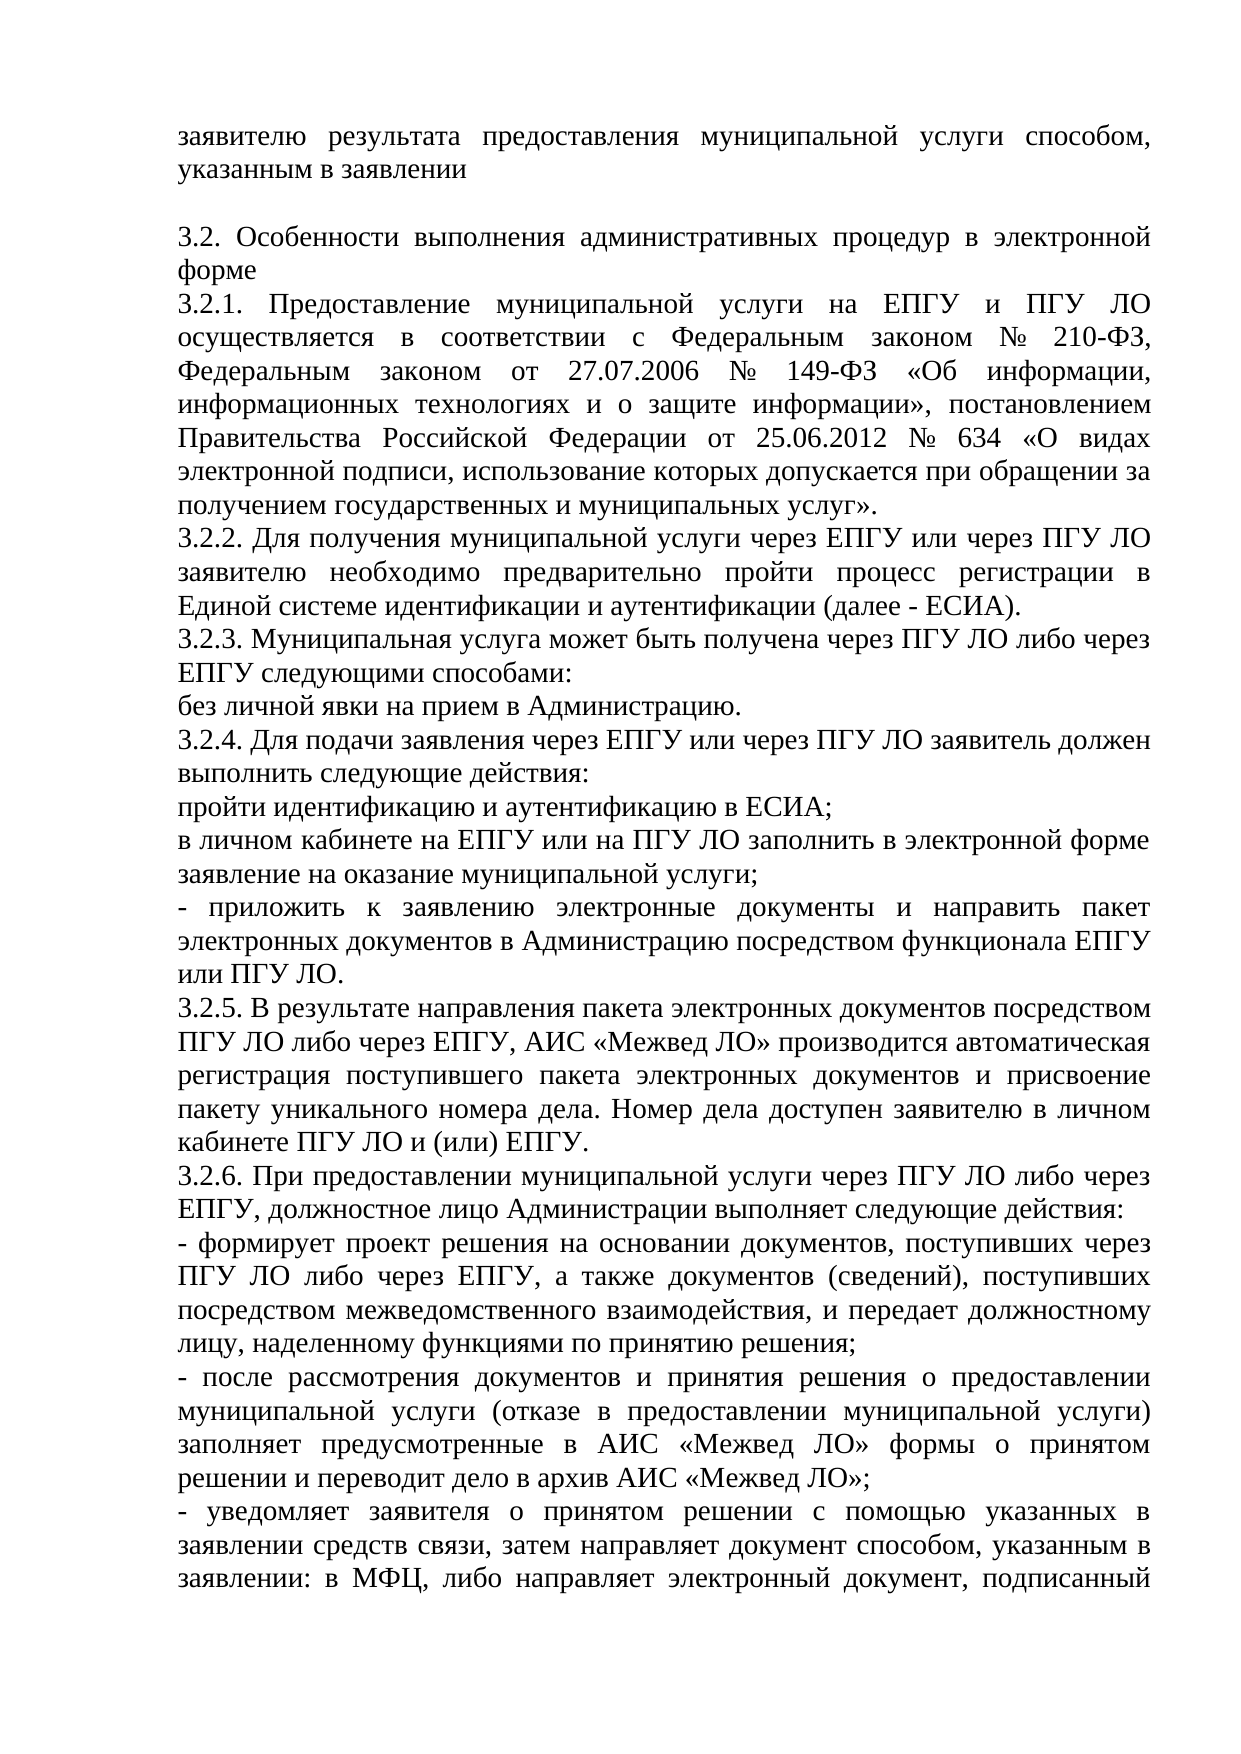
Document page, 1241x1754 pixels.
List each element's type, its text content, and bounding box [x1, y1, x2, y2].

text 3.2.2. Для получения муниципальной услуги через ЕПГУ или через ПГУ ЛО заявителю необходимо предварительно пройти процесс регистрации в Единой системе идентификации и аутентификации (далее - ЕСИА). [177, 521, 1152, 621]
text 3.2.5. В результате направления пакета электронных документов посредством ПГУ ЛО либо через ЕПГУ, АИС «Межвед ЛО» производится автоматическая регистрация поступившего пакета электронных документов и присвоение пакету уникального номера дела. Номер дела доступен заявителю в личном кабинете ПГУ ЛО и (или) ЕПГУ. [177, 990, 1152, 1158]
text - формирует проект решения на основании документов, поступивших через ПГУ ЛО либо через ЕПГУ, а также документов (сведений), поступивших посредством межведомственного взаимодействия, и передает должностному лицу, наделенному функциями по принятию решения; [177, 1225, 1152, 1359]
text 3.2. Особенности выполнения административных процедур в электронной форме [177, 219, 1152, 286]
text 3.2.4. Для подачи заявления через ЕПГУ или через ПГУ ЛО заявитель должен выполнить следующие действия: [177, 722, 1152, 789]
text 3.2.1. Предоставление муниципальной услуги на ЕПГУ и ПГУ ЛО осуществляется в соответствии с Федеральным законом № 210-ФЗ, Федеральным законом от 27.07.2006 № 149-ФЗ «Об информации, информационных технологиях и о защите информации», постановлением Правительства Российской Федерации от 25.06.2012 № 634 «О видах электронной подписи, использование которых допускается при обращении за получением государственных и муниципальных услуг». [177, 286, 1152, 521]
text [177, 1493, 1152, 1594]
text - после рассмотрения документов и принятия решения о предоставлении муниципальной услуги (отказе в предоставлении муниципальной услуги) заполняет предусмотренные в АИС «Межвед ЛО» формы о принятом решении и переводит дело в архив АИС «Межвед ЛО»; [177, 1359, 1152, 1493]
text - приложить к заявлению электронные документы и направить пакет электронных документов в Администрацию посредством функционала ЕПГУ или ПГУ ЛО. [177, 889, 1152, 990]
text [177, 118, 1152, 185]
text без личной явки на прием в Администрацию. [177, 688, 1152, 722]
text 3.2.6. При предоставлении муниципальной услуги через ПГУ ЛО либо через ЕПГУ, должностное лицо Администрации выполняет следующие действия: [177, 1158, 1152, 1225]
text в личном кабинете на ЕПГУ или на ПГУ ЛО заполнить в электронной форме заявление на оказание муниципальной услуги; [177, 822, 1152, 889]
text 3.2.3. Муниципальная услуга может быть получена через ПГУ ЛО либо через ЕПГУ следующими способами: [177, 621, 1152, 688]
text пройти идентификацию и аутентификацию в ЕСИА; [177, 789, 1152, 822]
